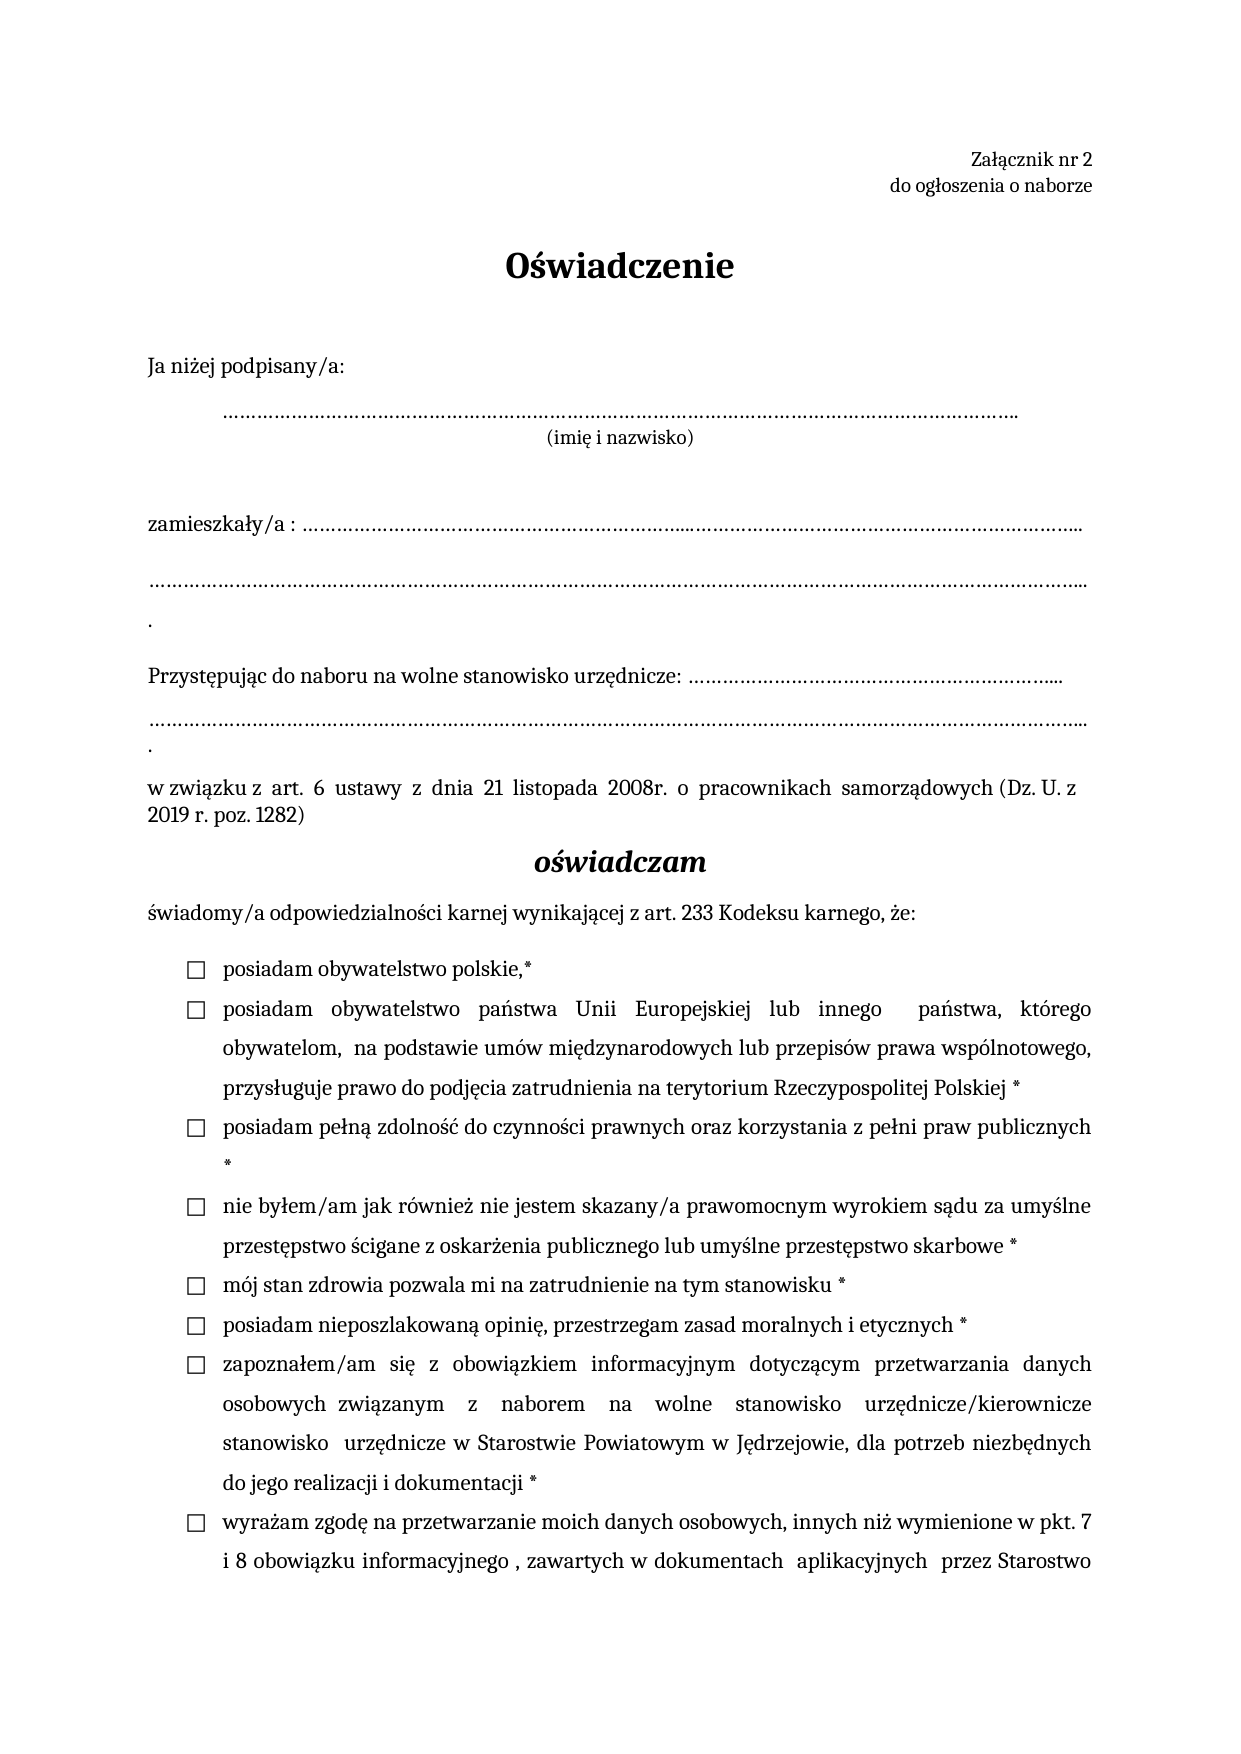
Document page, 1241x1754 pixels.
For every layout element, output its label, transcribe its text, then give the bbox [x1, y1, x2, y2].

text świadomy/a odpowiedzialności karnej wynikającej z art. 233 Kodeksu karnego, że: [148, 900, 1093, 926]
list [185, 1509, 1093, 1575]
text Załącznik nr 2 [148, 148, 1093, 172]
list posiadam pełną zdolność do czynności prawnych oraz korzystania z pełni praw publicznych * [185, 1114, 1093, 1180]
list mój stan zdrowia pozwala mi na zatrudnienie na tym stanowisku * [185, 1272, 1093, 1298]
list posiadam obywatelstwo polskie,* [185, 956, 1093, 982]
text ………………………………………………………………………………………………………………………………………………... [148, 706, 1093, 758]
text Przystępując do naboru na wolne stanowisko urzędnicze: ………………………………………………………... [148, 663, 1093, 689]
text zamieszkały/a : …………………………………………………………...………………………………………………………….. [148, 511, 1093, 537]
text oświadczam [148, 844, 1093, 881]
text do ogłoszenia o naborze [148, 173, 1093, 197]
text Ja niżej podpisany/a: [148, 353, 1093, 379]
text Oświadczenie [148, 244, 1093, 287]
list nie byłem/am jak również nie jestem skazany/a prawomocnym wyrokiem sądu za umyślne przestępstwo ścigane z oskarżenia publicznego lub umyślne przestępstwo skarbowe * [185, 1193, 1093, 1259]
text w związku z art. 6 ustawy z dnia 21 listopada 2008r. o pracownikach samorządowych (Dz. U. z 2019 r. poz. 1282) [148, 775, 1093, 828]
text ………………………………………………………………………………………………………………………………………………... [148, 567, 1093, 633]
text …………………………………………………………………………………………………………………………. (imię i nazwisko) [148, 398, 1093, 450]
list zapoznałem/am się z obowiązkiem informacyjnym dotyczącym przetwarzania danych osobowych związanym z naborem na wolne stanowisko urzędnicze/kierownicze stanowisko urzędnicze w Starostwie Powiatowym w Jędrzejowie, dla potrzeb niezbędnych do jego realizacji i dokumentacji * [185, 1351, 1093, 1496]
list posiadam obywatelstwo państwa Unii Europejskiej lub innego państwa, którego obywatelom, na podstawie umów międzynarodowych lub przepisów prawa wspólnotowego, przysługuje prawo do podjęcia zatrudnienia na terytorium Rzeczypospolitej Polskiej * [185, 996, 1093, 1101]
list posiadam nieposzlakowaną opinię, przestrzegam zasad moralnych i etycznych * [185, 1311, 1093, 1338]
